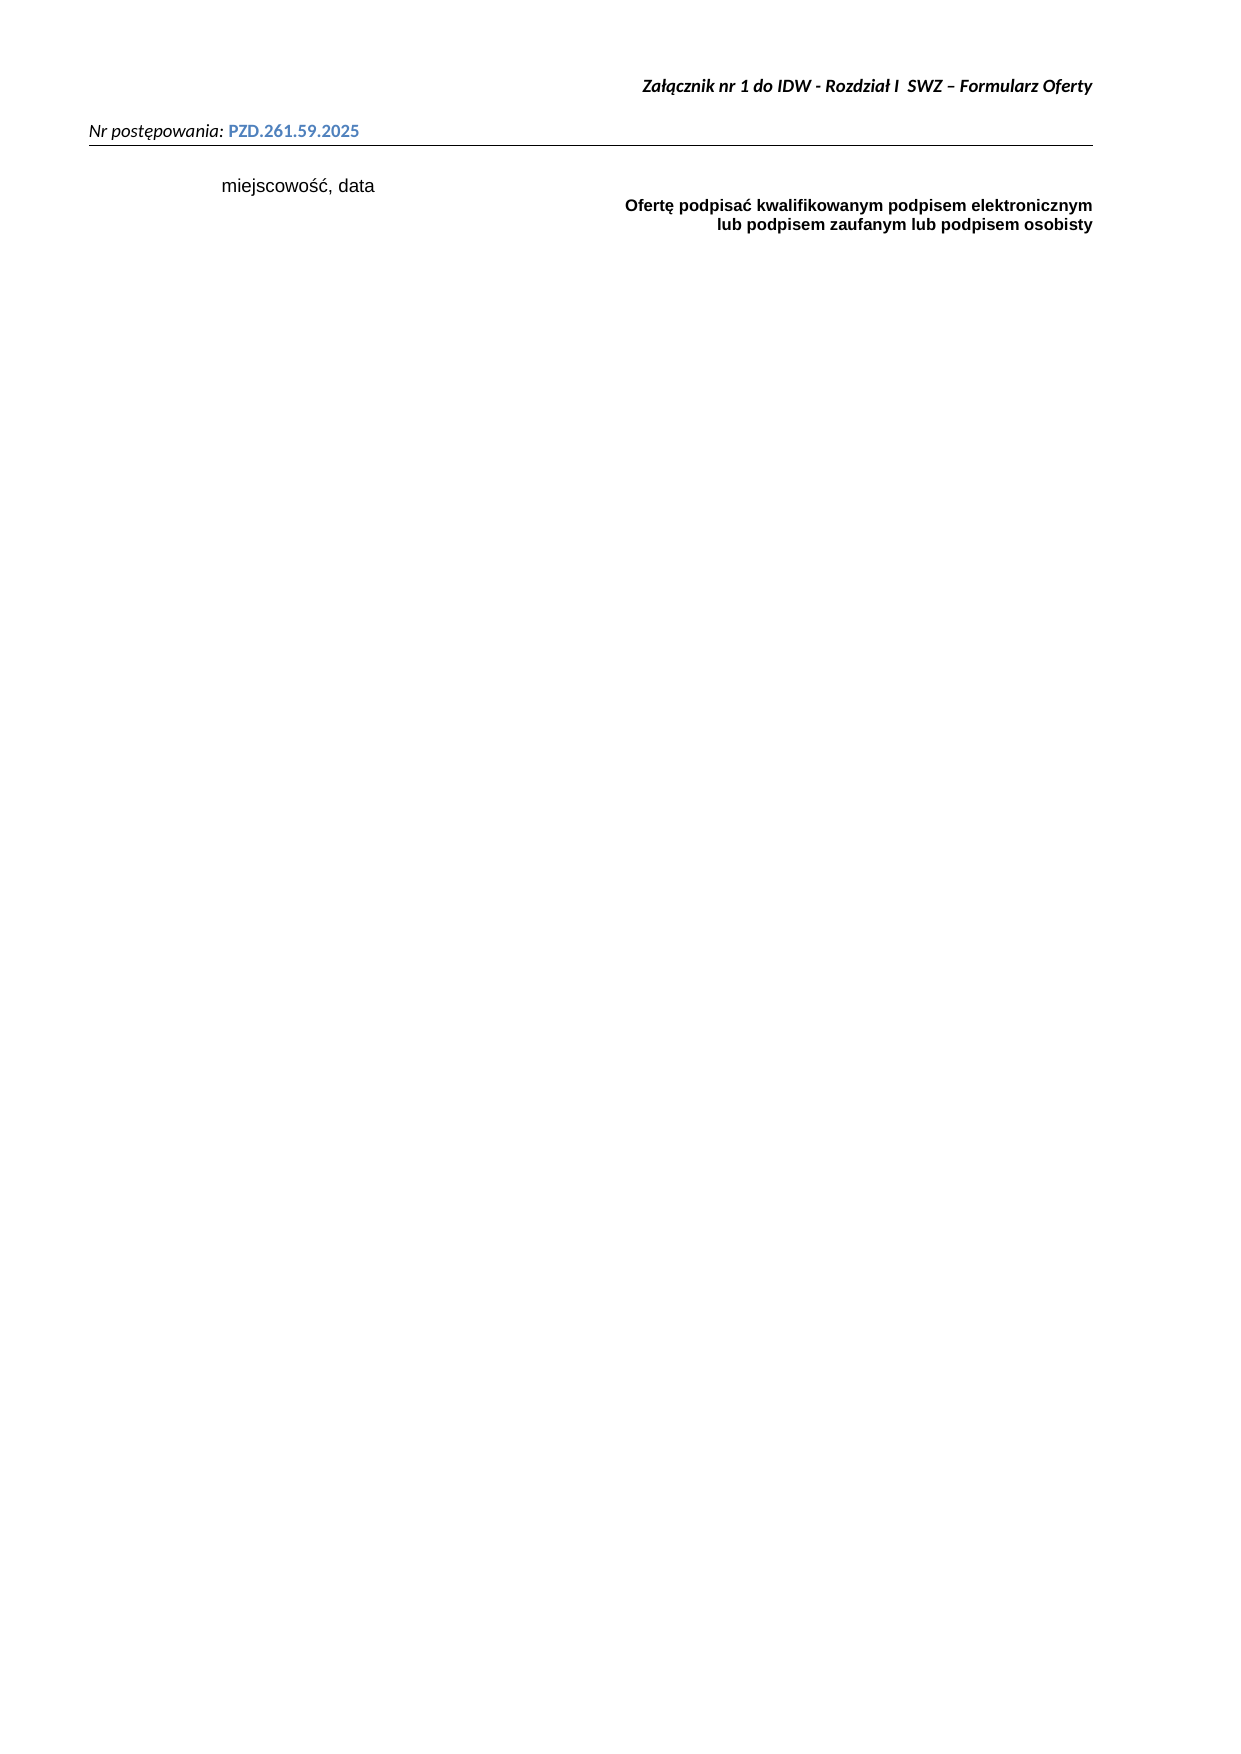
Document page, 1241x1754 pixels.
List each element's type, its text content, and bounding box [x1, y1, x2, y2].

text miejscowość, data [185, 174, 1093, 196]
text lub podpisem zaufanym lub podpisem osobisty [148, 215, 1093, 234]
text Ofertę podpisać kwalifikowanym podpisem elektronicznym [148, 196, 1093, 215]
